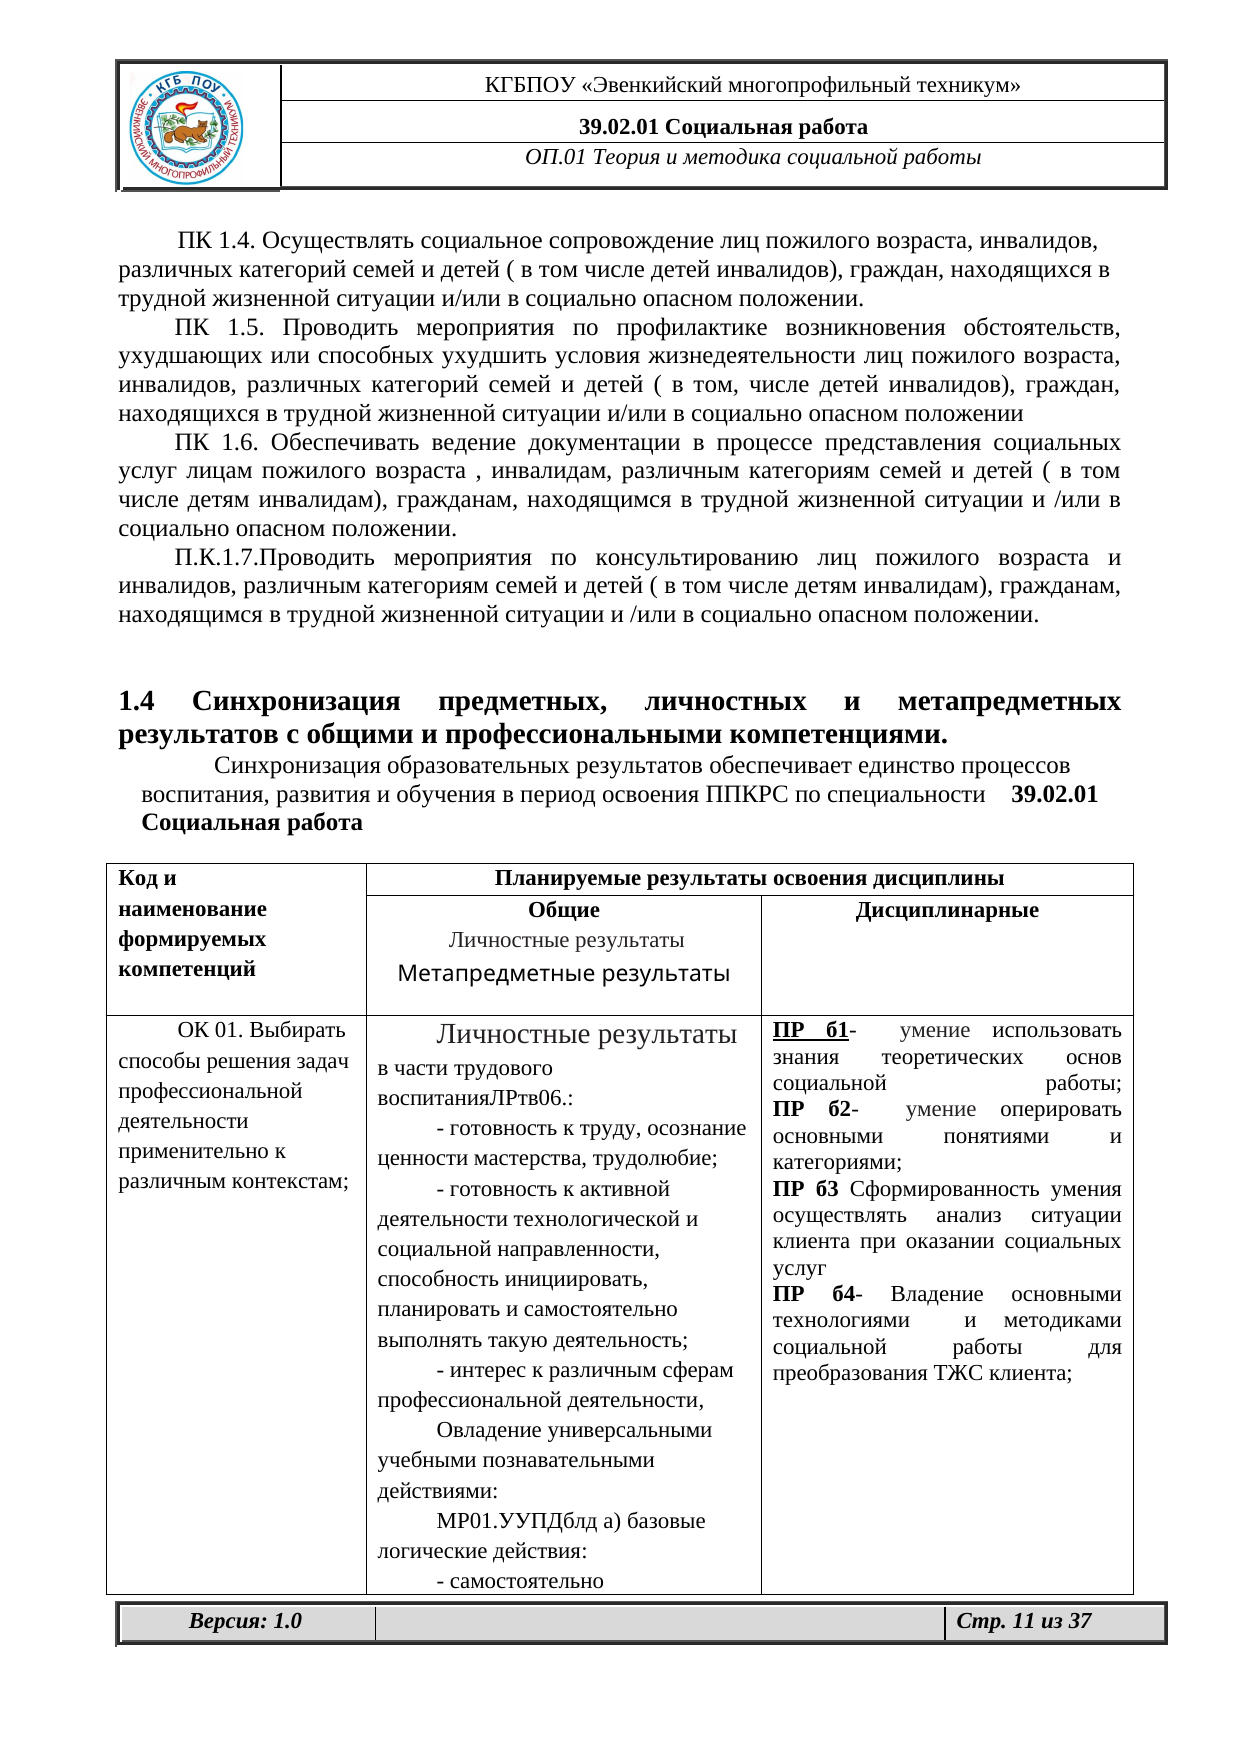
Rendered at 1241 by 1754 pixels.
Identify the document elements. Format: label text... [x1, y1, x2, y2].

text ПК 1.4. Осуществлять социальное сопровождение лиц пожилого возраста, инвалидов, различных категорий семей и детей ( в том числе детей инвалидов), граждан, находящихся в трудной жизненной ситуации и/или в социально опасном положении. [118, 225, 1122, 312]
picture [129, 71, 244, 186]
text ПК 1.6. Обеспечивать ведение документации в процессе представления социальных услуг лицам пожилого возраста , инвалидам, различным категориям семей и детей ( в том числе детям инвалидам), гражданам, находящимся в трудной жизненной ситуации и /или в социально опасном положении. [118, 427, 1122, 542]
table_header Планируемые результаты освоения дисциплины [367, 864, 1133, 895]
text ПК 1.5. Проводить мероприятия по профилактике возникновения обстоятельств, ухудшающих или способных ухудшить условия жизнедеятельности лиц пожилого возраста, инвалидов, различных категорий семей и детей ( в том, числе детей инвалидов), граждан, находящихся в трудной жизненной ситуации и/или в социально опасном положении [118, 312, 1122, 427]
picture [129, 71, 176, 119]
text Синхронизация образовательных результатов обеспечивает единство процессов воспитания, развития и обучения в период освоения ППКРС по специальности 39.02.01 Социальная работа [141, 750, 1122, 836]
text П.К.1.7.Проводить мероприятия по консультированию лиц пожилого возраста и инвалидов, различным категориям семей и детей ( в том числе детям инвалидам), гражданам, находящимся в трудной жизненной ситуации и /или в социально опасном положении. [118, 542, 1122, 628]
table_cell ОК 01. Выбирать способы решения задач профессиональной деятельности применительно к различным контекстам; [107, 1016, 366, 1594]
table_cell Общие Личностные результаты Метапредметные результаты [367, 896, 761, 1015]
table_header Код и наименование формируемых компетенций [107, 864, 366, 1015]
text 1.4 Синхронизация предметных, личностных и метапредметных результатов с общими и профессиональными компетенциями. [118, 683, 1122, 750]
table_cell Дисциплинарные [762, 896, 1133, 1015]
